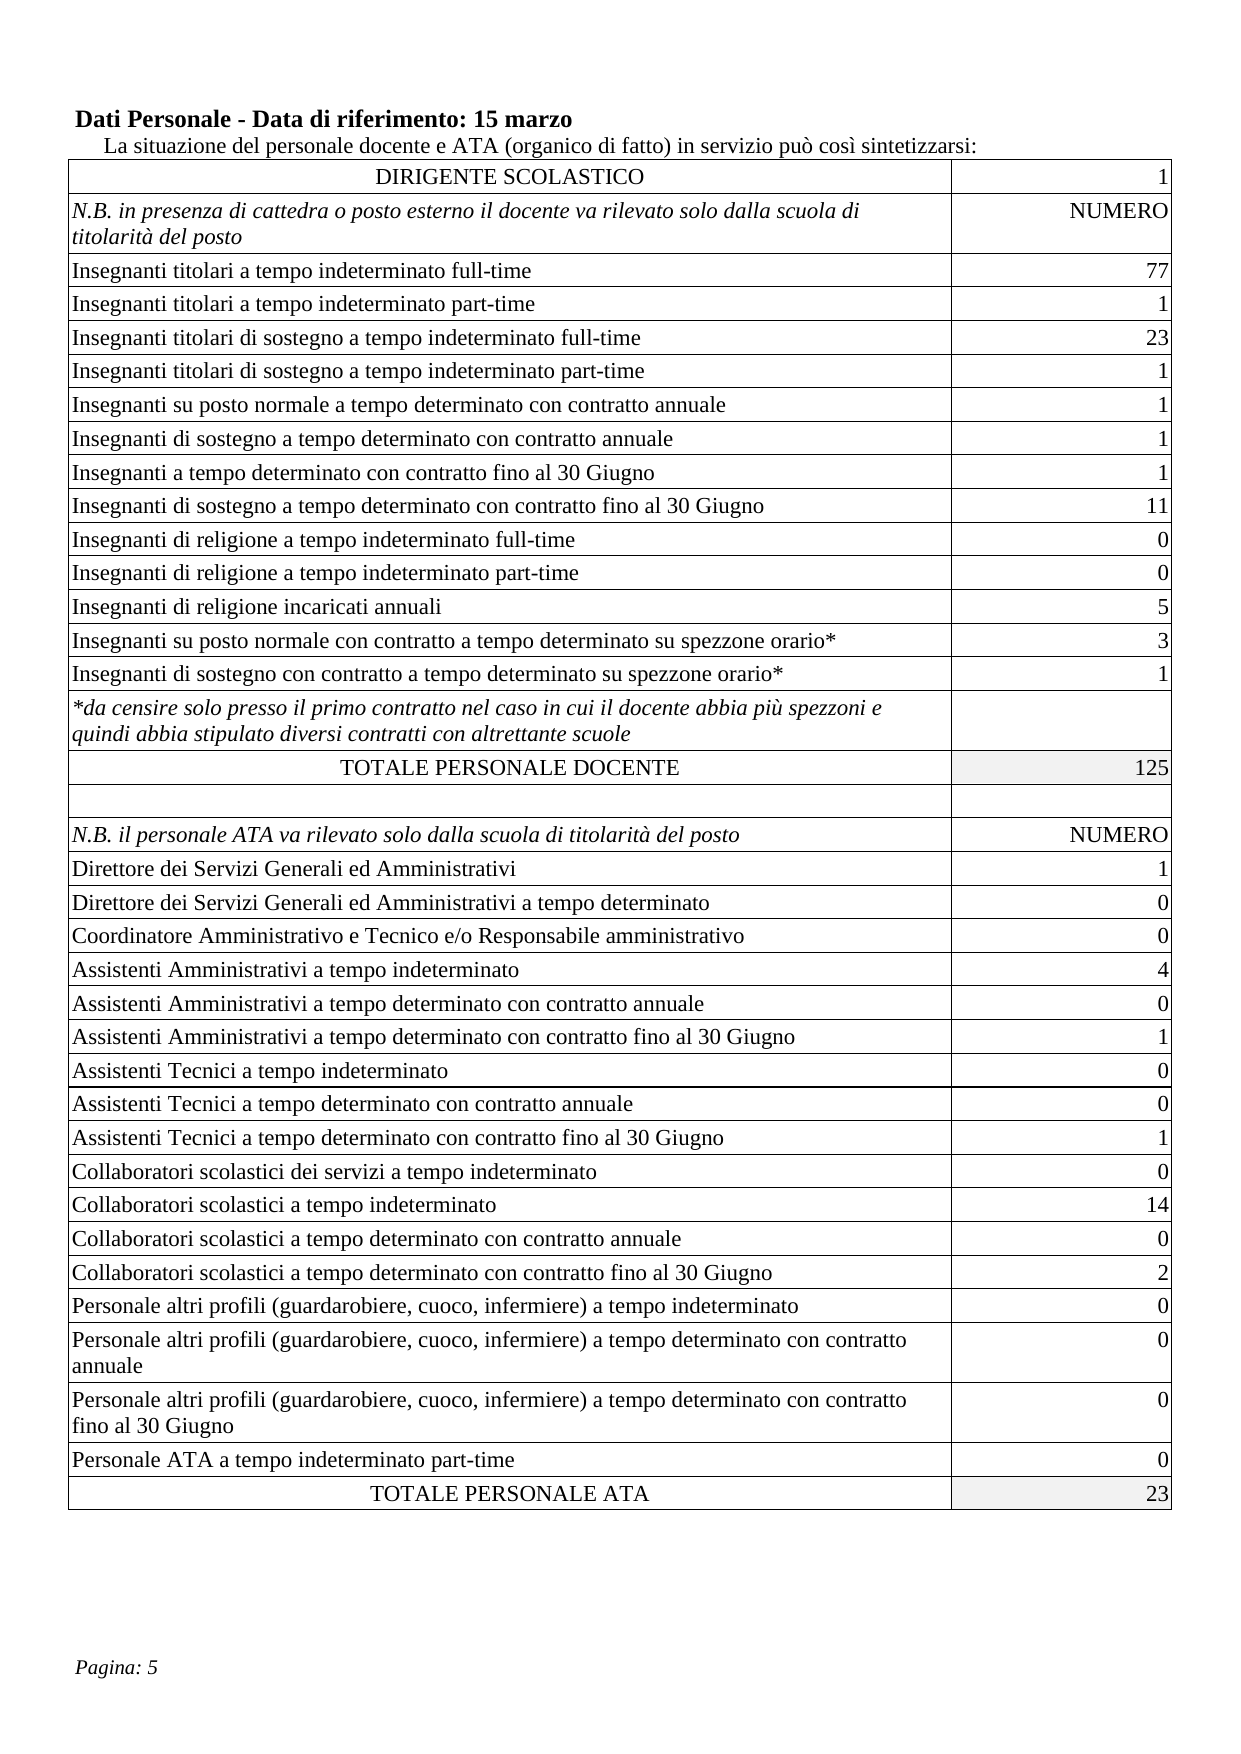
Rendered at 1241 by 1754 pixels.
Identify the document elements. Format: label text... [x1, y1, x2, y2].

table_cell 0 [952, 886, 1171, 918]
table_cell Insegnanti a tempo determinato con contratto fino al 30 Giugno [69, 455, 951, 488]
table_cell Insegnanti su posto normale con contratto a tempo determinato su spezzone orario* [69, 624, 951, 656]
table_cell Insegnanti su posto normale a tempo determinato con contratto annuale [69, 388, 951, 421]
table_cell Personale altri profili (guardarobiere, cuoco, infermiere) a tempo determinato con contratto fino al 30 Giugno [69, 1383, 951, 1442]
table_cell Direttore dei Servizi Generali ed Amministrativi [69, 852, 951, 884]
table_cell 0 [952, 1155, 1171, 1187]
table_cell 77 [952, 254, 1171, 286]
table_cell 0 [952, 1054, 1171, 1086]
table_cell Insegnanti titolari di sostegno a tempo indeterminato part-time [69, 355, 951, 387]
table_cell Personale altri profili (guardarobiere, cuoco, infermiere) a tempo determinato con contratto annuale [69, 1323, 951, 1382]
table_cell 1 [952, 1020, 1171, 1053]
table_cell NUMERO [952, 818, 1171, 851]
table_cell NUMERO [952, 194, 1171, 252]
table_cell Assistenti Tecnici a tempo determinato con contratto annuale [69, 1088, 951, 1120]
table_cell N.B. in presenza di cattedra o posto esterno il docente va rilevato solo dalla scuola di titolarità del posto [69, 194, 951, 252]
table_cell Coordinatore Amministrativo e Tecnico e/o Responsabile amministrativo [69, 919, 951, 952]
table_cell 1 [952, 355, 1171, 387]
table_cell 2 [952, 1256, 1171, 1288]
table_cell Assistenti Tecnici a tempo indeterminato [69, 1054, 951, 1086]
table_cell 1 [952, 455, 1171, 488]
table_cell Insegnanti di religione incaricati annuali [69, 590, 951, 623]
table_cell 1 [952, 657, 1171, 690]
table_cell Personale altri profili (guardarobiere, cuoco, infermiere) a tempo indeterminato [69, 1289, 951, 1322]
text La situazione del personale docente e ATA (organico di fatto) in servizio può così sintetizzarsi: [75, 132, 1165, 159]
table_cell 23 [952, 1477, 1171, 1509]
table_cell 1 [952, 852, 1171, 884]
table_cell 1 [952, 1121, 1171, 1154]
table_cell Collaboratori scolastici dei servizi a tempo indeterminato [69, 1155, 951, 1187]
table_cell Assistenti Amministrativi a tempo indeterminato [69, 953, 951, 985]
table_cell 0 [952, 1443, 1171, 1476]
table_cell 3 [952, 624, 1171, 656]
table_cell 0 [952, 1383, 1171, 1442]
table_cell 0 [952, 1323, 1171, 1382]
table_cell 0 [952, 1289, 1171, 1322]
table_cell 14 [952, 1188, 1171, 1221]
table_cell 11 [952, 489, 1171, 522]
table_cell 0 [952, 1222, 1171, 1254]
table_cell Insegnanti di religione a tempo indeterminato full-time [69, 523, 951, 555]
table_cell 1 [952, 388, 1171, 421]
table_cell Collaboratori scolastici a tempo determinato con contratto fino al 30 Giugno [69, 1256, 951, 1288]
table_cell 4 [952, 953, 1171, 985]
table_cell Assistenti Amministrativi a tempo determinato con contratto annuale [69, 986, 951, 1019]
table_cell [952, 691, 1171, 750]
table_cell 0 [952, 556, 1171, 589]
table_cell Insegnanti titolari a tempo indeterminato full-time [69, 254, 951, 286]
table_cell 0 [952, 1088, 1171, 1120]
table_cell Insegnanti di sostegno a tempo determinato con contratto annuale [69, 422, 951, 454]
table_cell Insegnanti di religione a tempo indeterminato part-time [69, 556, 951, 589]
table_cell N.B. il personale ATA va rilevato solo dalla scuola di titolarità del posto [69, 818, 951, 851]
table_header 1 [952, 160, 1171, 192]
table_cell 125 [952, 751, 1171, 783]
table_cell *da censire solo presso il primo contratto nel caso in cui il docente abbia più spezzoni e quindi abbia stipulato diversi contratti con altrettante scuole [69, 691, 951, 750]
table_cell Insegnanti di sostegno con contratto a tempo determinato su spezzone orario* [69, 657, 951, 690]
table_cell Assistenti Amministrativi a tempo determinato con contratto fino al 30 Giugno [69, 1020, 951, 1053]
table_cell Insegnanti titolari a tempo indeterminato part-time [69, 287, 951, 320]
table_cell Collaboratori scolastici a tempo indeterminato [69, 1188, 951, 1221]
table_cell TOTALE PERSONALE DOCENTE [69, 751, 951, 783]
table_cell 0 [952, 919, 1171, 952]
table_header DIRIGENTE SCOLASTICO [69, 160, 951, 192]
table_cell Insegnanti di sostegno a tempo determinato con contratto fino al 30 Giugno [69, 489, 951, 522]
table_cell 5 [952, 590, 1171, 623]
table_cell Direttore dei Servizi Generali ed Amministrativi a tempo determinato [69, 886, 951, 918]
table_cell Personale ATA a tempo indeterminato part-time [69, 1443, 951, 1476]
table_cell Collaboratori scolastici a tempo determinato con contratto annuale [69, 1222, 951, 1254]
table_cell 23 [952, 321, 1171, 353]
table_cell Insegnanti titolari di sostegno a tempo indeterminato full-time [69, 321, 951, 353]
table_cell 0 [952, 523, 1171, 555]
text Dati Personale - Data di riferimento: 15 marzo [75, 104, 1165, 132]
table_cell 1 [952, 422, 1171, 454]
table_cell TOTALE PERSONALE ATA [69, 1477, 951, 1509]
table_cell Assistenti Tecnici a tempo determinato con contratto fino al 30 Giugno [69, 1121, 951, 1154]
table_cell 1 [952, 287, 1171, 320]
table_cell [952, 785, 1171, 817]
table_cell 0 [952, 986, 1171, 1019]
table_cell [69, 785, 951, 817]
